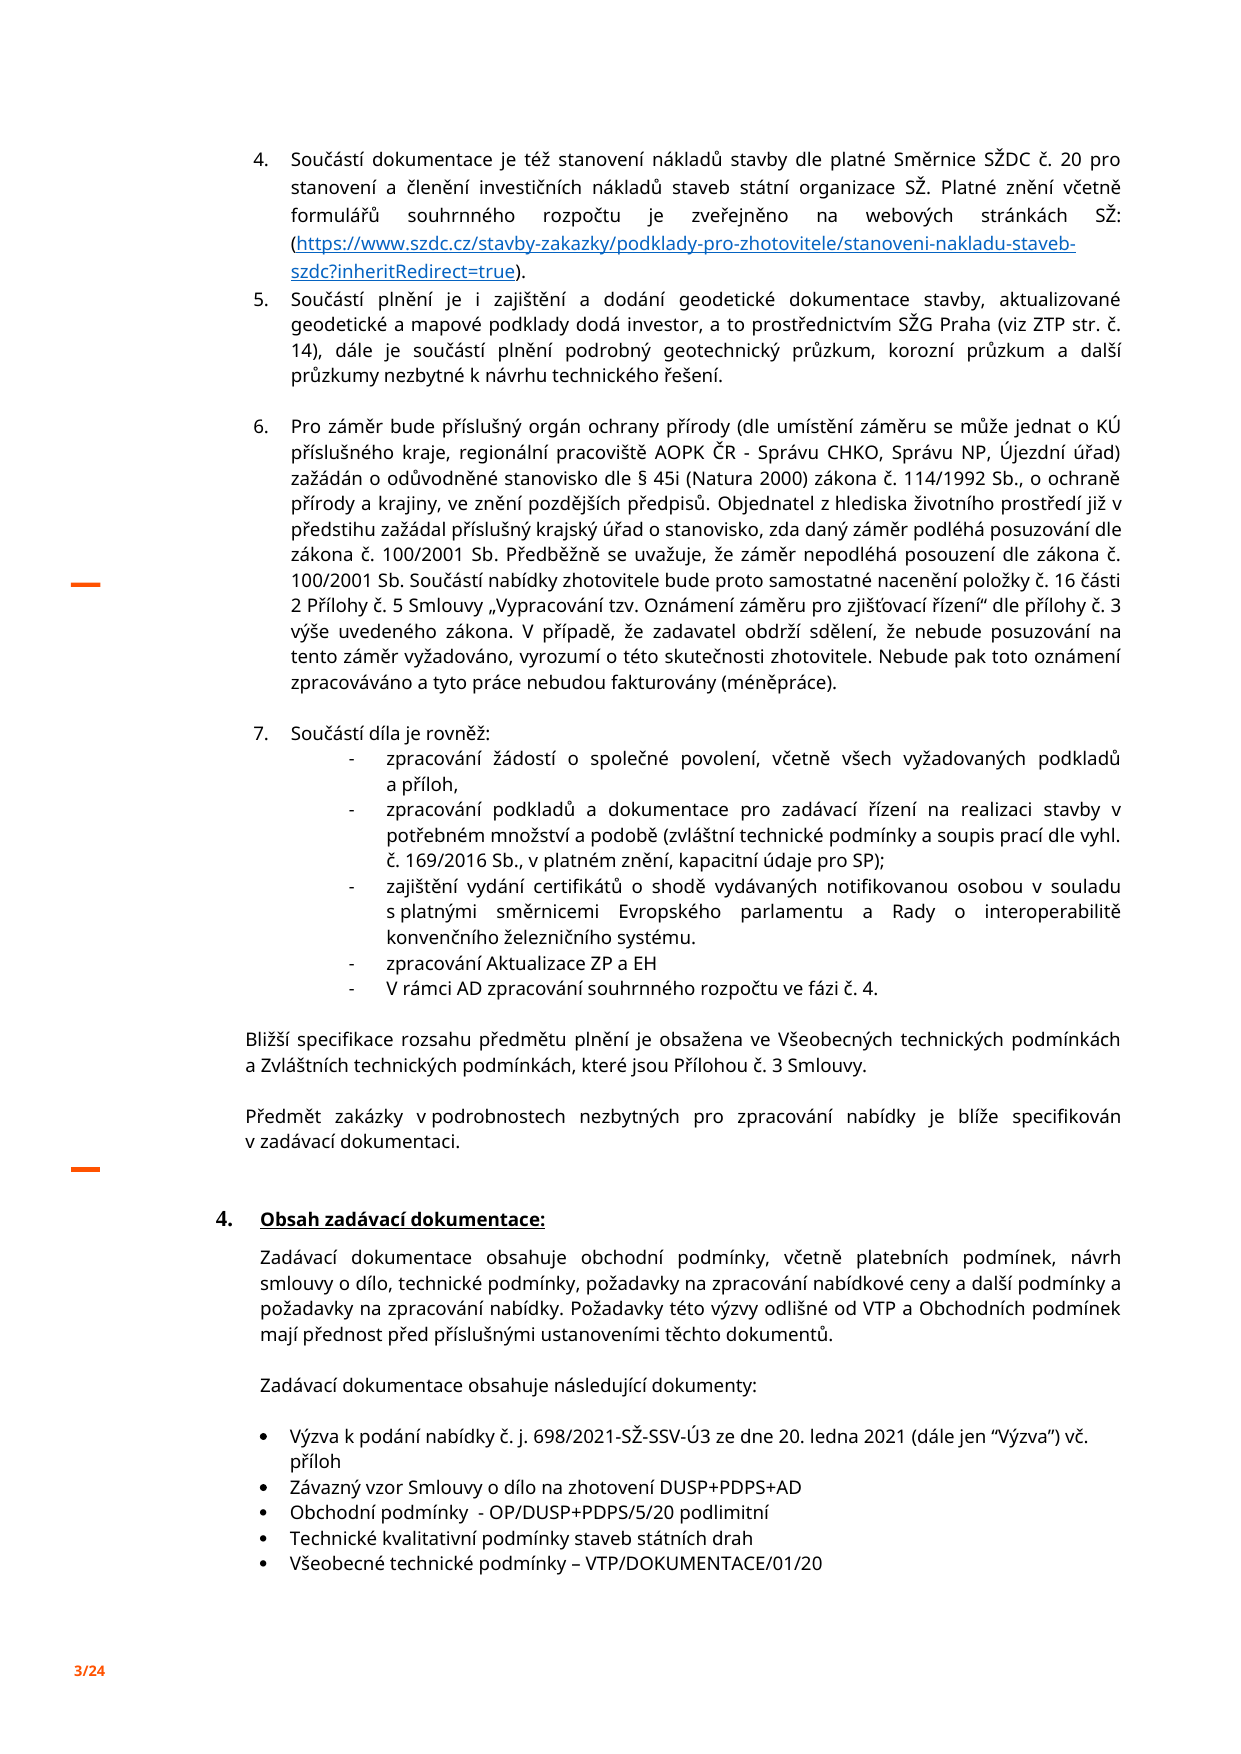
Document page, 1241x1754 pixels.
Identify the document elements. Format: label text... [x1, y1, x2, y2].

list zpracování Aktualizace ZP a EH [348, 950, 1122, 975]
list Součástí díla je rovněž: [253, 720, 1122, 746]
text Zadávací dokumentace obsahuje obchodní podmínky, včetně platebních podmínek, návrh smlouvy o dílo, technické podmínky, požadavky na zpracování nabídkové ceny a další podmínky a požadavky na zpracování nabídky. Požadavky této výzvy odlišné od VTP a Obchodních podmínek mají přednost před příslušnými ustanoveními těchto dokumentů. [260, 1244, 1122, 1346]
list V rámci AD zpracování souhrnného rozpočtu ve fázi č. 4. [348, 975, 1122, 1001]
list Všeobecné technické podmínky – VTP/DOKUMENTACE/01/20 [260, 1551, 1122, 1576]
list Obsah zadávací dokumentace: [216, 1205, 1122, 1232]
list Součástí dokumentace je též stanovení nákladů stavby dle platné Směrnice SŽDC č. 20 pro stanovení a členění investičních nákladů staveb státní organizace SŽ. Platné znění včetně formulářů souhrnného rozpočtu je zveřejněno na webových stránkách SŽ: (https://www.szdc.cz/stavby-zakazky/podklady-pro-zhotovitele/stanoveni-nakladu-staveb-szdc?inheritRedirect=true). [253, 146, 1122, 284]
list Pro záměr bude příslušný orgán ochrany přírody (dle umístění záměru se může jednat o KÚ příslušného kraje, regionální pracoviště AOPK ČR - Správu CHKO, Správu NP, Újezdní úřad) zažádán o odůvodněné stanovisko dle § 45i (Natura 2000) zákona č. 114/1992 Sb., o ochraně přírody a krajiny, ve znění pozdějších předpisů. Objednatel z hlediska životního prostředí již v předstihu zažádal příslušný krajský úřad o stanovisko, zda daný záměr podléhá posuzování dle zákona č. 100/2001 Sb. Předběžně se uvažuje, že záměr nepodléhá posouzení dle zákona č. 100/2001 Sb. Součástí nabídky zhotovitele bude proto samostatné nacenění položky č. 16 části 2 Přílohy č. 5 Smlouvy „Vypracování tzv. Oznámení záměru pro zjišťovací řízení“ dle přílohy č. 3 výše uvedeného zákona. V případě, že zadavatel obdrží sdělení, že nebude posuzování na tento záměr vyžadováno, vyrozumí o této skutečnosti zhotovitele. Nebude pak toto oznámení zpracováváno a tyto práce nebudou fakturovány (méněpráce). [253, 414, 1122, 694]
text Zadávací dokumentace obsahuje následující dokumenty: [260, 1372, 1122, 1397]
list Závazný vzor Smlouvy o dílo na zhotovení DUSP+PDPS+AD [260, 1474, 1122, 1499]
list zpracování podkladů a dokumentace pro zadávací řízení na realizaci stavby v potřebném množství a podobě (zvláštní technické podmínky a soupis prací dle vyhl. č. 169/2016 Sb., v platném znění, kapacitní údaje pro SP); [348, 797, 1122, 873]
list zajištění vydání certifikátů o shodě vydávaných notifikovanou osobou v souladu s platnými směrnicemi Evropského parlamentu a Rady o interoperabilitě konvenčního železničního systému. [348, 873, 1122, 950]
text Předmět zakázky v podrobnostech nezbytných pro zpracování nabídky je blíže specifikován v zadávací dokumentaci. [245, 1103, 1122, 1154]
list Výzva k podání nabídky č. j. 698/2021-SŽ-SSV-Ú3 ze dne 20. ledna 2021 (dále jen “Výzva”) vč. příloh [260, 1423, 1122, 1474]
list Součástí plnění je i zajištění a dodání geodetické dokumentace stavby, aktualizované geodetické a mapové podklady dodá investor, a to prostřednictvím SŽG Praha (viz ZTP str. č. 14), dále je součástí plnění podrobný geotechnický průzkum, korozní průzkum a další průzkumy nezbytné k návrhu technického řešení. [253, 286, 1122, 388]
text Bližší specifikace rozsahu předmětu plnění je obsažena ve Všeobecných technických podmínkách a Zvláštních technických podmínkách, které jsou Přílohou č. 3 Smlouvy. [245, 1026, 1122, 1077]
list Obchodní podmínky - OP/DUSP+PDPS/5/20 podlimitní [260, 1499, 1122, 1525]
list Technické kvalitativní podmínky staveb státních drah [260, 1525, 1122, 1551]
list zpracování žádostí o společné povolení, včetně všech vyžadovaných podkladů a příloh, [348, 746, 1122, 797]
